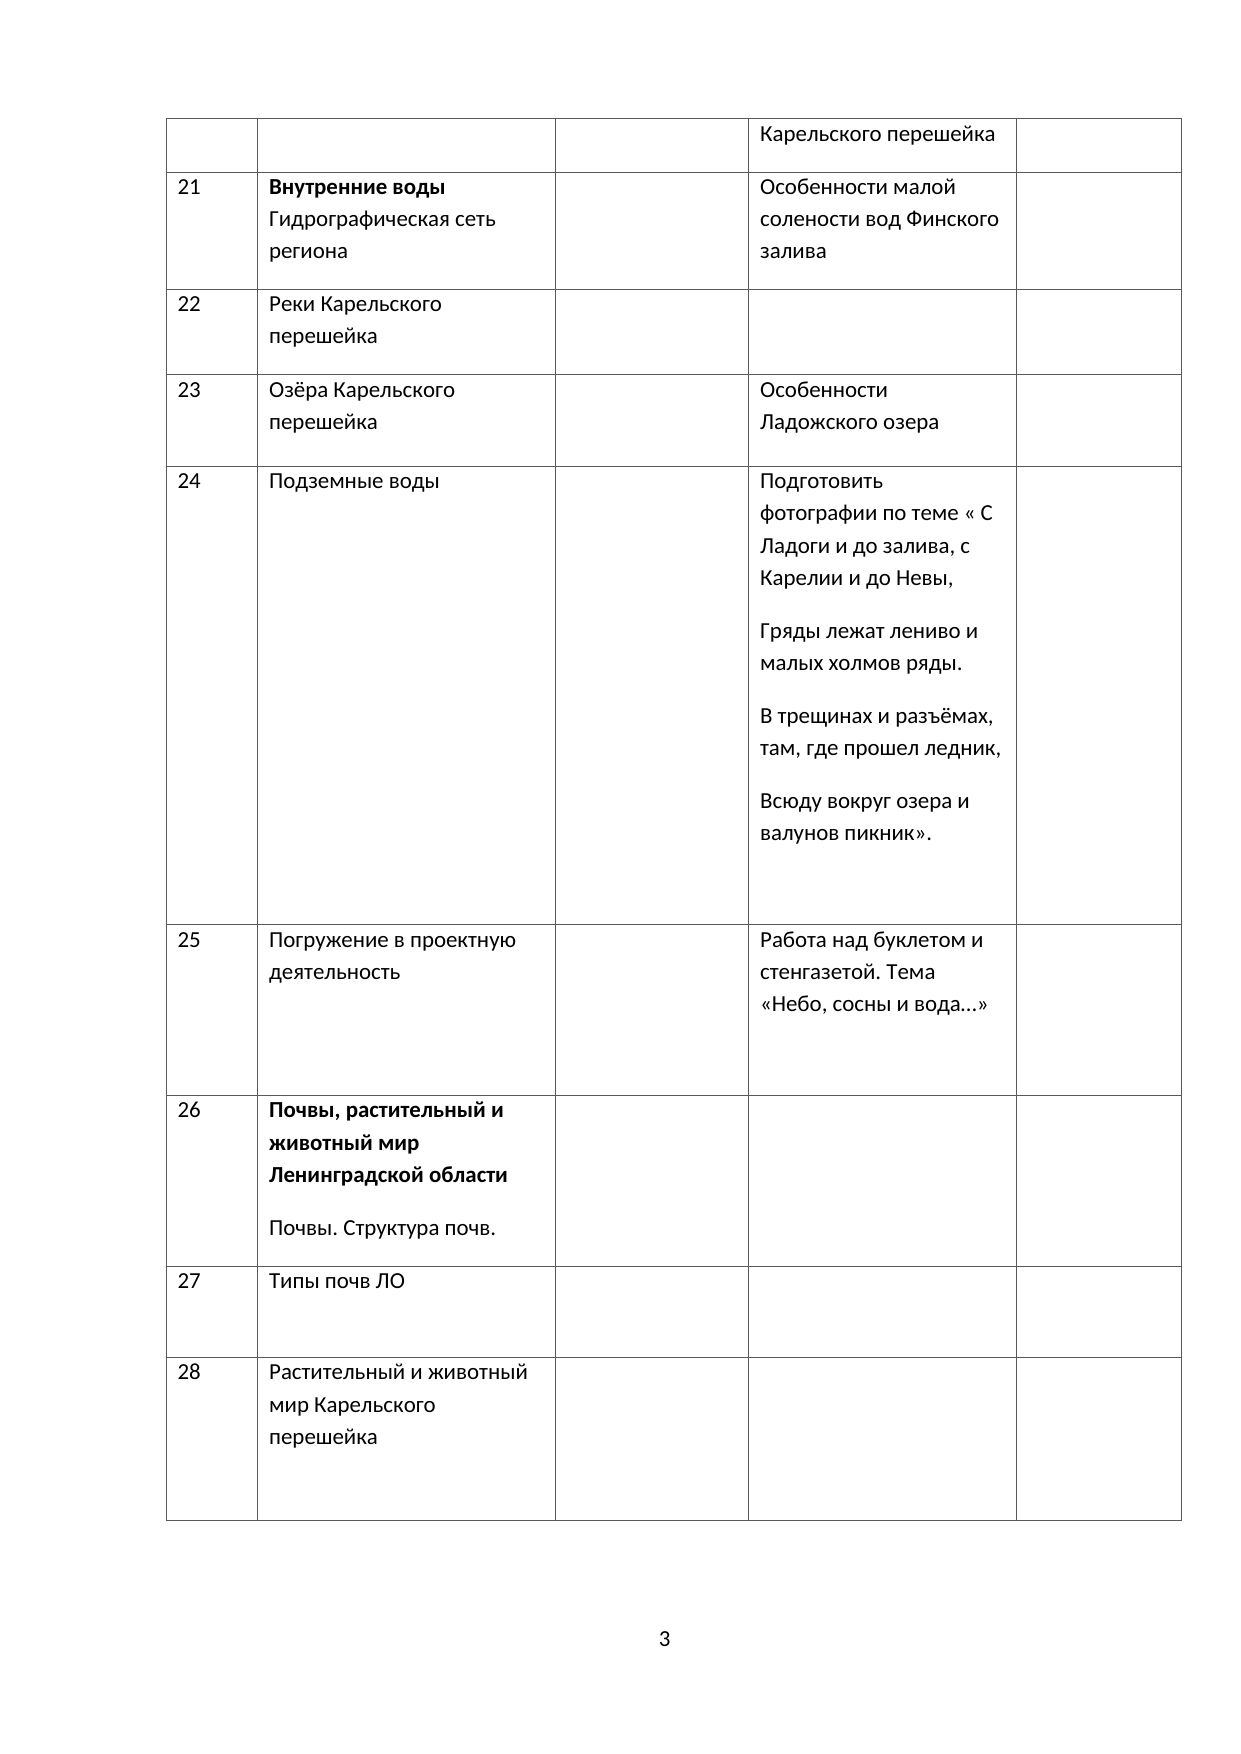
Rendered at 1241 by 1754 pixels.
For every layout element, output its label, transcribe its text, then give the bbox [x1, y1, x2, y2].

table_cell [1017, 290, 1181, 374]
table_cell Растительный и животный мир Карельского перешейка [258, 1358, 555, 1520]
table_cell [556, 1096, 748, 1266]
table_cell Озёра Карельского перешейка [258, 375, 555, 466]
table_cell [556, 1267, 748, 1357]
table_cell [556, 290, 748, 374]
table_cell 23 [167, 375, 257, 466]
table_cell Подготовить фотографии по теме « С Ладоги и до залива, с Карелии и до Невы, Гряды лежат лениво и малых холмов ряды. В трещинах и разъёмах, там, где прошел ледник, Всюду вокруг озера и валунов пикник». [749, 467, 1016, 924]
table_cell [749, 119, 1016, 171]
table_cell Реки Карельского перешейка [258, 290, 555, 374]
table_cell [1017, 119, 1181, 171]
table_cell 24 [167, 467, 257, 924]
table_cell Особенности Ладожского озера [749, 375, 1016, 466]
table_cell Почвы, растительный и животный мир Ленинградской области Почвы. Структура почв. [258, 1096, 555, 1266]
table_cell [749, 1096, 1016, 1266]
table_cell Работа над буклетом и стенгазетой. Тема «Небо, сосны и вода…» [749, 925, 1016, 1095]
table_cell [1017, 1096, 1181, 1266]
table_cell [1017, 173, 1181, 289]
table_cell [1017, 925, 1181, 1095]
table_cell [556, 1358, 748, 1520]
table_cell Внутренние воды Гидрографическая сеть региона [258, 173, 555, 289]
table_cell 22 [167, 290, 257, 374]
table_cell 21 [167, 173, 257, 289]
table_cell Типы почв ЛО [258, 1267, 555, 1357]
table_cell [1017, 1358, 1181, 1520]
table_cell [749, 290, 1016, 374]
table_cell 27 [167, 1267, 257, 1357]
table_cell 25 [167, 925, 257, 1095]
table_cell [749, 1267, 1016, 1357]
table_cell [556, 173, 748, 289]
table_cell [556, 375, 748, 466]
table_cell [556, 467, 748, 924]
table_cell [556, 119, 748, 171]
table_cell Погружение в проектную деятельность [258, 925, 555, 1095]
table_cell [556, 925, 748, 1095]
table_cell [1017, 1267, 1181, 1357]
table_cell Подземные воды [258, 467, 555, 924]
table_cell 26 [167, 1096, 257, 1266]
table_cell [749, 1358, 1016, 1520]
table_cell 28 [167, 1358, 257, 1520]
table_cell 20 [167, 119, 257, 171]
table_cell [1017, 467, 1181, 924]
table_cell [1017, 375, 1181, 466]
table_cell Особенности малой солености вод Финского залива [749, 173, 1016, 289]
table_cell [258, 119, 555, 171]
